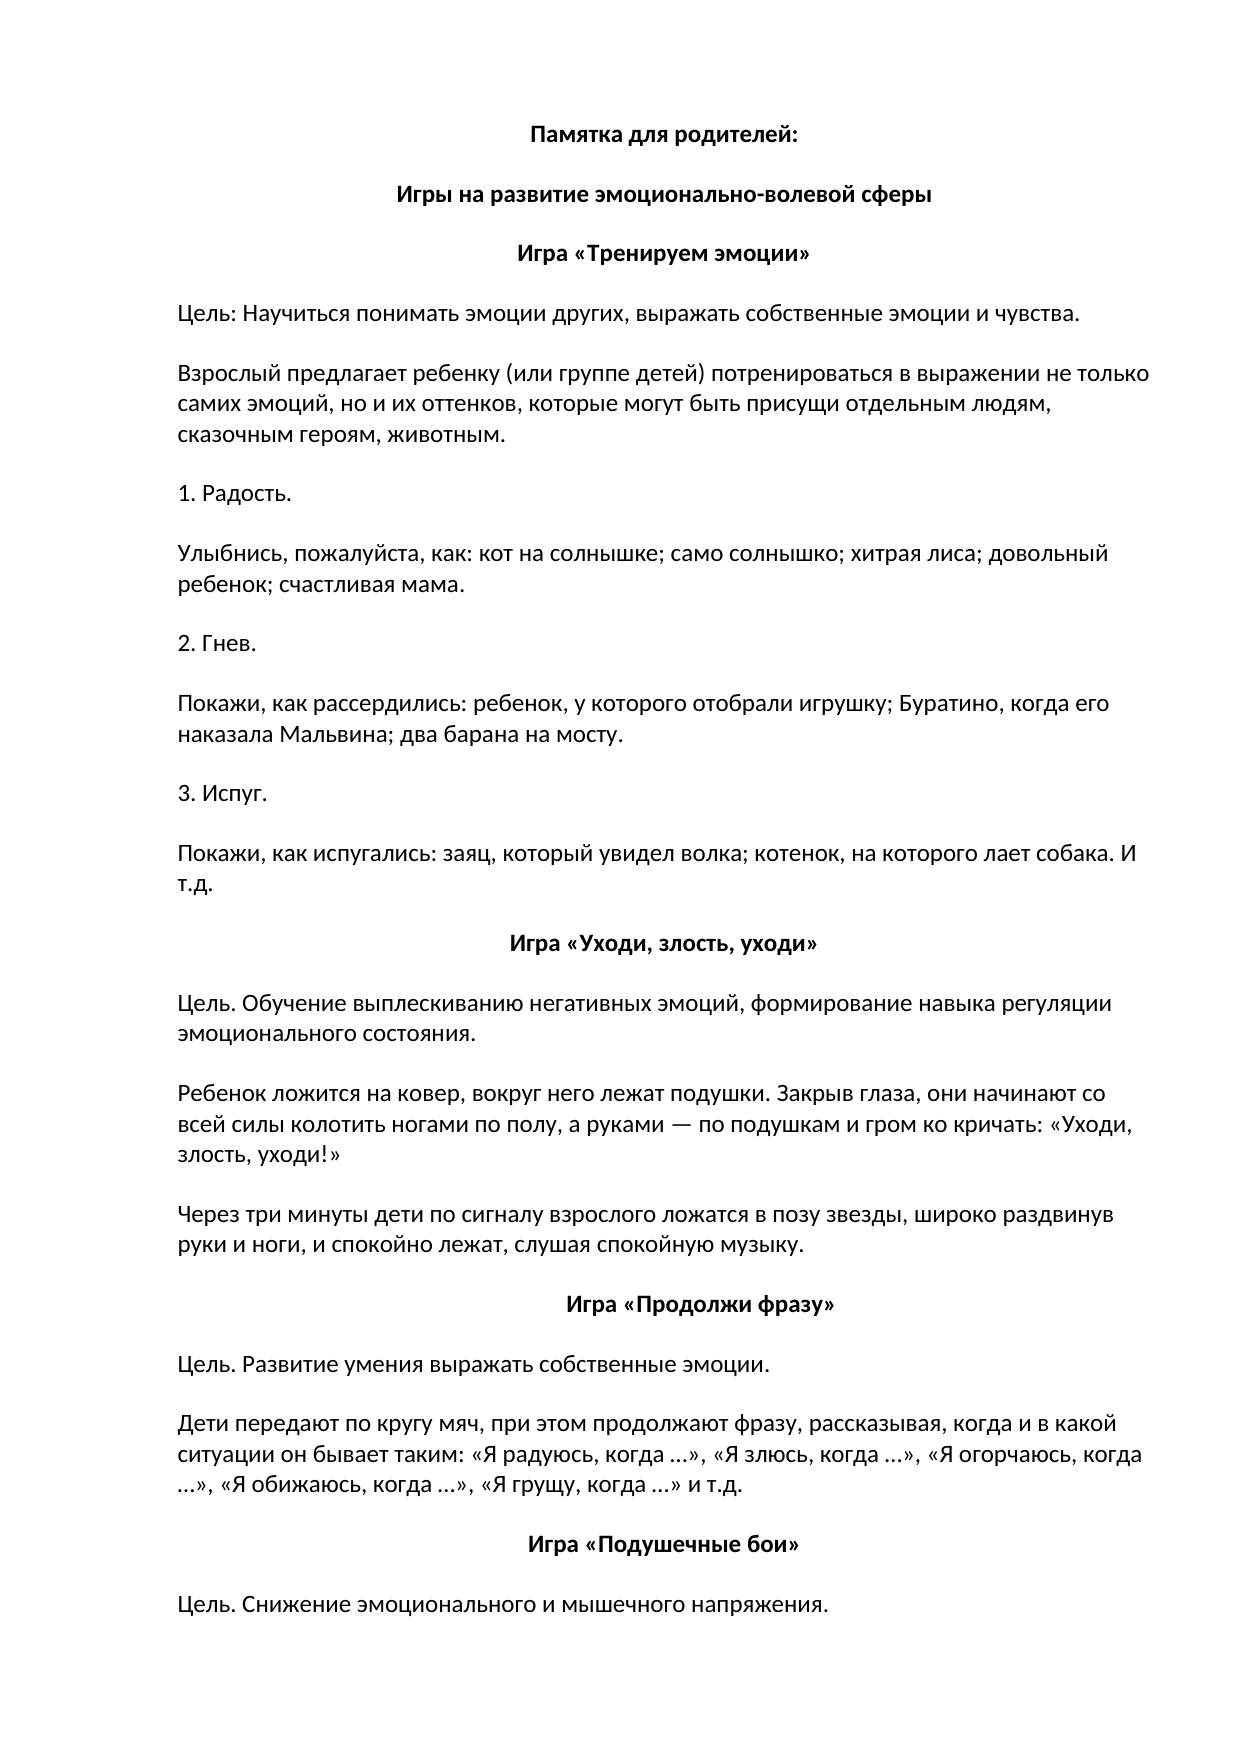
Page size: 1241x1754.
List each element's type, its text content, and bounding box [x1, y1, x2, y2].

text Игра «Тренируем эмоции» [177, 237, 1152, 268]
text Цель. Развитие умения выражать собственные эмоции. [177, 1348, 1152, 1378]
text Через три минуты дети по сигналу взрослого ложатся в позу звезды, широко раздвинув руки и ноги, и спокойно лежат, слушая спокойную музыку. [177, 1198, 1152, 1259]
text Игра «Подушечные бои» [177, 1528, 1152, 1559]
text Покажи, как рассердились: ребенок, у которого отобрали игрушку; Буратино, когда его наказала Мальвина; два барана на мосту. [177, 687, 1152, 748]
text Цель. Обучение выплескиванию негативных эмоций, формирование навыка регуляции эмоционального состояния. [177, 987, 1152, 1048]
text Покажи, как испугались: заяц, который увидел волка; котенок, на которого лает собака. И т.д. [177, 837, 1152, 898]
text 1. Радость. [177, 478, 1152, 508]
text Цель: Научиться понимать эмоции других, выражать собственные эмоции и чувства. [177, 297, 1152, 328]
text Игры на развитие эмоционально-волевой сферы [177, 178, 1152, 208]
text 3. Испуг. [177, 777, 1152, 808]
text 2. Гнев. [177, 627, 1152, 658]
text Взрослый предлагает ребенку (или группе детей) потренироваться в выражении не только самих эмоций, но и их оттенков, которые могут быть присущи отдельным людям, сказочным героям, животным. [177, 357, 1152, 448]
text Цель. Снижение эмоционального и мышечного напряжения. [177, 1588, 1152, 1618]
text Дети передают по кругу мяч, при этом продолжают фразу, рассказывая, когда и в какой ситуации он бывает таким: «Я радуюсь, когда …», «Я злюсь, когда …», «Я огорчаюсь, когда …», «Я обижаюсь, когда …», «Я грущу, когда …» и т.д. [177, 1407, 1152, 1499]
text Улыбнись, пожалуйста, как: кот на солнышке; само солнышко; хитрая лиса; довольный ребенок; счастливая мама. [177, 537, 1152, 598]
text Ребенок ложится на ковер, вокруг него лежат подушки. Закрыв глаза, они начинают со всей силы колотить ногами по полу, а руками — по подушкам и гром ко кричать: «Уходи, злость, уходи!» [177, 1077, 1152, 1169]
text Памятка для родителей: [177, 118, 1152, 149]
text Игра «Уходи, злость, уходи» [177, 927, 1152, 958]
text Игра «Продолжи фразу» [251, 1288, 1152, 1319]
